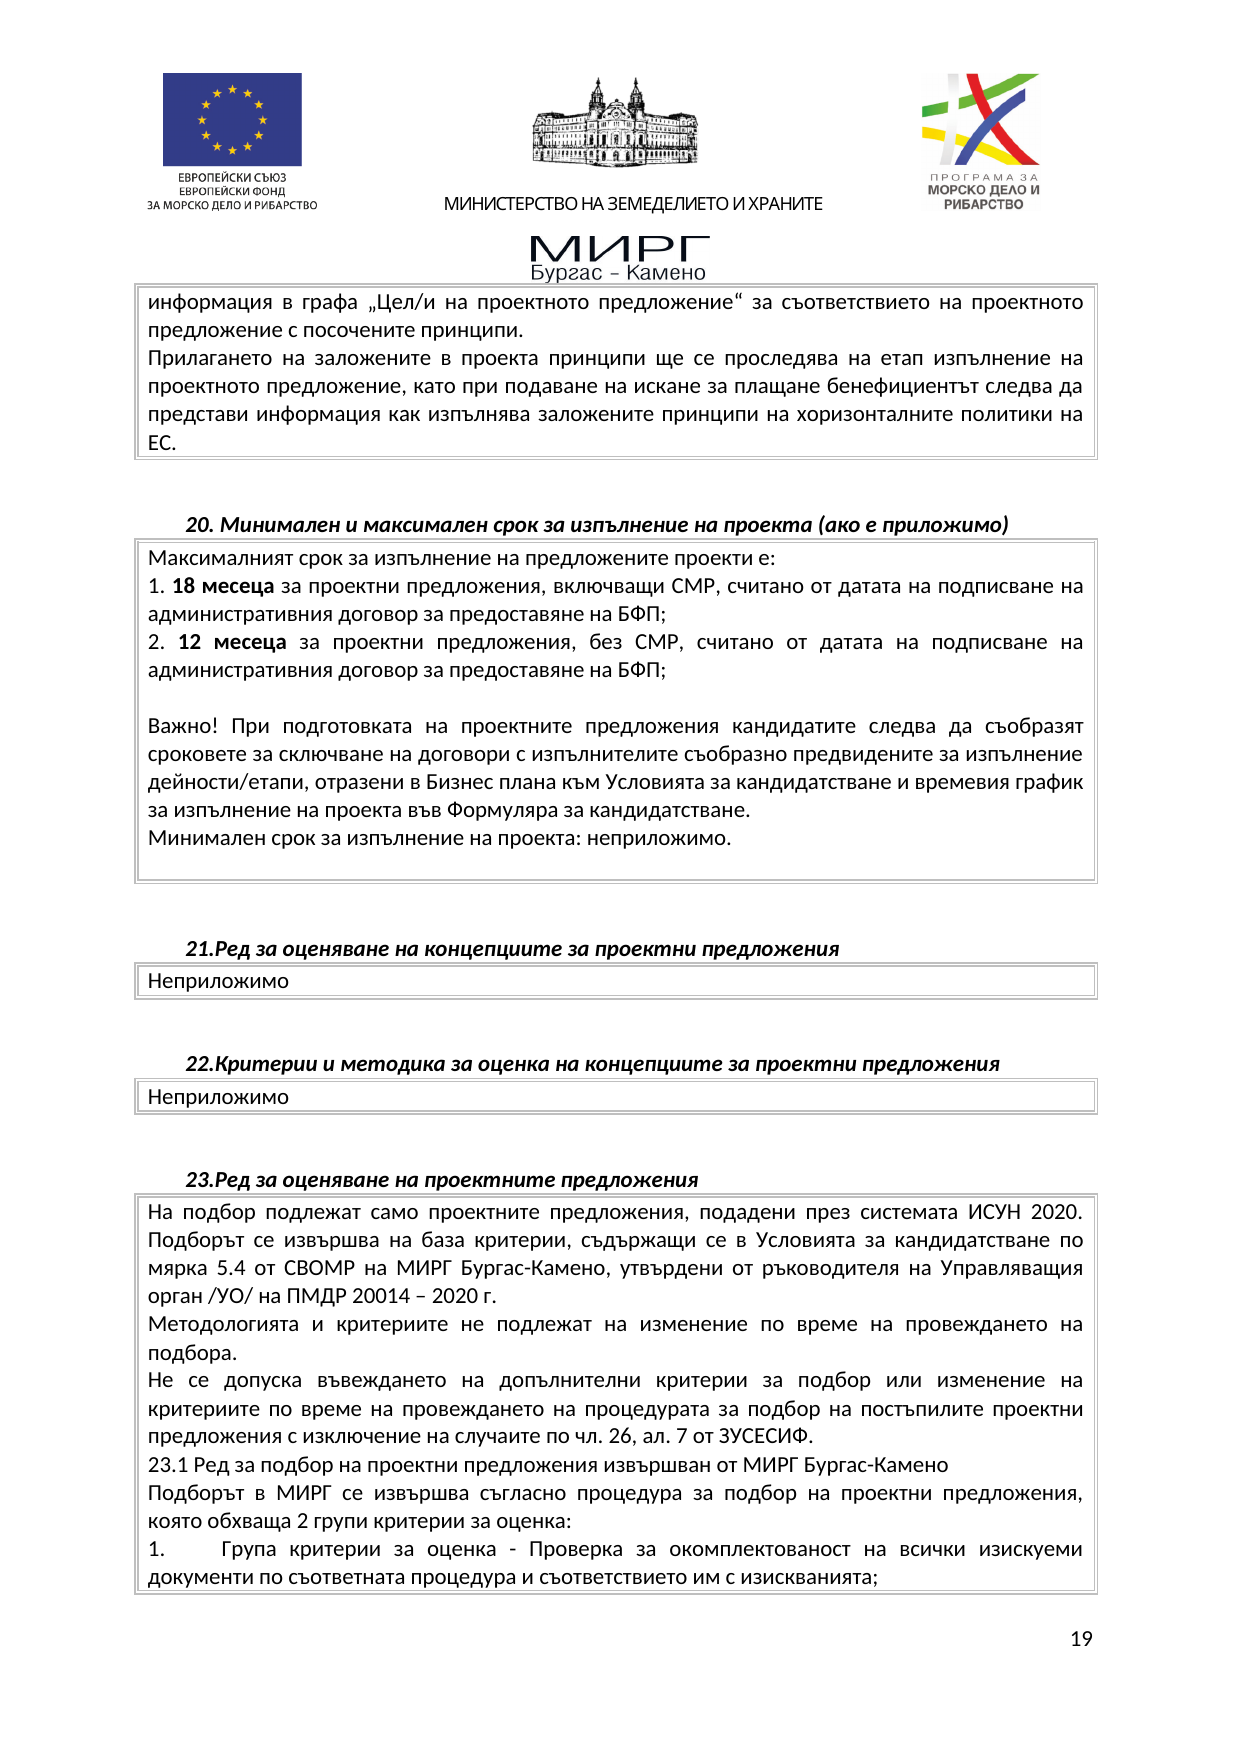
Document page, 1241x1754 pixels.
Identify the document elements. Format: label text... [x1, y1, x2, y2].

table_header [139, 288, 1094, 456]
list 22.Критерии и методика за оценка на концепциите за проектни предложения [185, 1049, 1093, 1077]
list 20. Минимален и максимален срок за изпълнение на проекта (ако е приложимо) [185, 510, 1093, 538]
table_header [139, 1198, 1094, 1590]
table_header Неприложимо [139, 967, 1094, 995]
table_header Максималният срок за изпълнение на предложените проекти е: 1. 18 месеца за проектни предложения, включващи СМР, считано от датата на подписване на административния договор за предоставяне на БФП; 2. 12 месеца за проектни предложения, без СМР, считано от датата на подписване на административния договор за предоставяне на БФП; Важно! При подготовката на проектните предложения кандидатите следва да съобразят сроковете за сключване на договори с изпълнителите съобразно предвидените за изпълнение дейности/етапи, отразени в Бизнес плана към Условията за кандидатстване и времевия график за изпълнение на проекта във Формуляра за кандидатстване. Минимален срок за изпълнение на проекта: неприложимо. [139, 543, 1094, 879]
table_header Неприложимо [139, 1082, 1094, 1110]
list 23.Ред за оценяване на проектните предложения [185, 1165, 1093, 1193]
list 21.Ред за оценяване на концепциите за проектни предложения [185, 934, 1093, 962]
